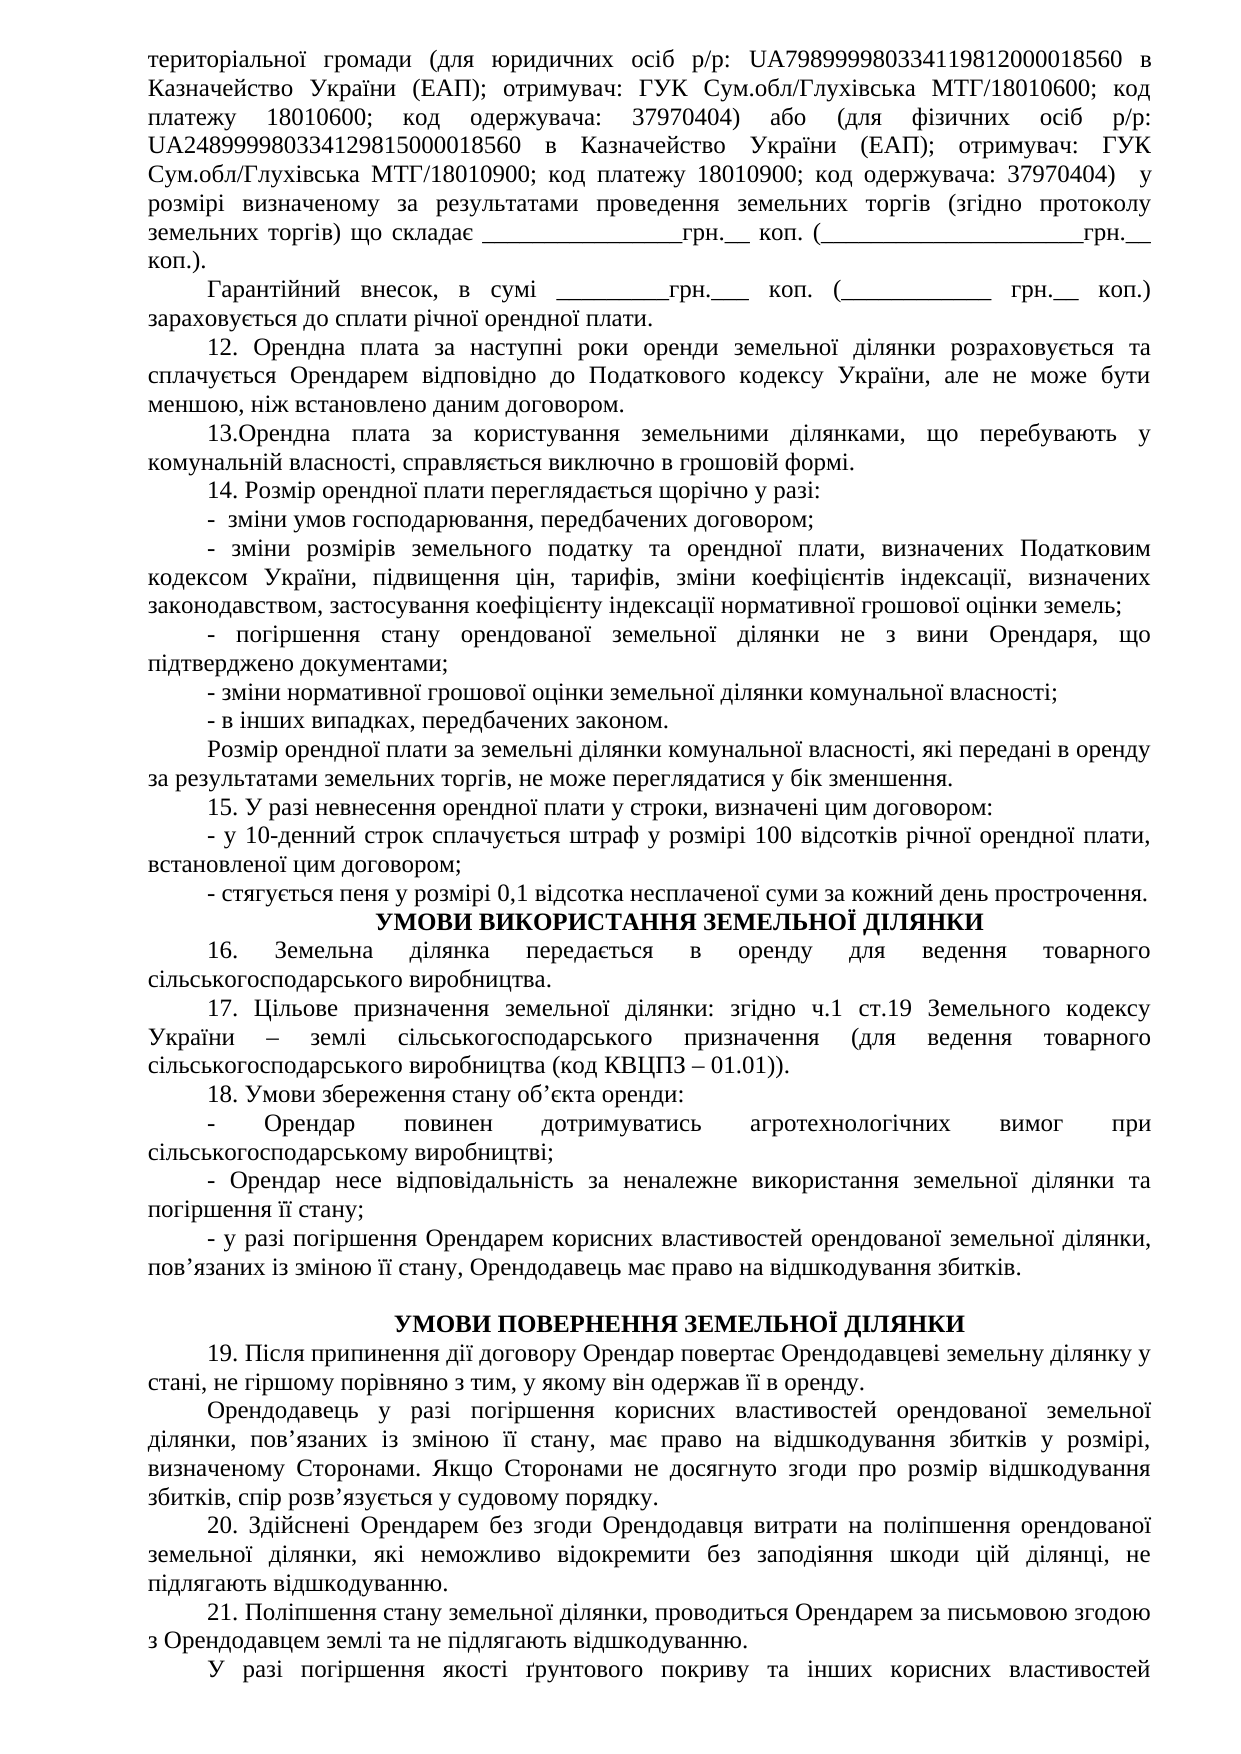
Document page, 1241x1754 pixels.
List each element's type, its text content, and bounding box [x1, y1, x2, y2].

text 21. Поліпшення стану земельної ділянки, проводиться Орендарем за письмовою згодою з Орендодавцем землі та не підлягають відшкодуванню. [148, 1597, 1152, 1654]
text - зміни умов господарювання, передбачених договором; [148, 504, 1152, 533]
text - стягується пеня у розмірі 0,1 відсотка несплаченої суми за кожний день прострочення. [148, 878, 1152, 907]
text - погіршення стану орендованої земельної ділянки не з вини Орендаря, що підтверджено документами; [148, 619, 1152, 677]
text Гарантійний внесок, в сумі _________грн.___ коп. (____________ грн.__ коп.) зараховується до сплати річної орендної плати. [148, 274, 1152, 332]
text 15. У разі невнесення орендної плати у строки, визначені цим договором: [148, 792, 1152, 821]
text - Орендар несе відповідальність за неналежне використання земельної ділянки та погіршення її стану; [148, 1166, 1152, 1223]
text УМОВИ ВИКОРИСТАННЯ ЗЕМЕЛЬНОЇ ДІЛЯНКИ [148, 907, 1152, 936]
text 14. Розмір орендної плати переглядається щорічно у разі: [148, 476, 1152, 504]
text Розмір орендної плати за земельні ділянки комунальної власності, які передані в оренду за результатами земельних торгів, не може переглядатися у бік зменшення. [148, 734, 1152, 792]
text - у 10-денний строк сплачується штраф у розмірі 100 відсотків річної орендної плати, встановленої цим договором; [148, 821, 1152, 878]
text 17. Цільове призначення земельної ділянки: згідно ч.1 ст.19 Земельного кодексу України – землі сільськогосподарського призначення (для ведення товарного сільськогосподарського виробництва (код КВЦПЗ – 01.01)). [148, 993, 1152, 1079]
text - зміни нормативної грошової оцінки земельної ділянки комунальної власності; [148, 677, 1152, 706]
text - зміни розмірів земельного податку та орендної плати, визначених Податковим кодексом України, підвищення цін, тарифів, зміни коефіцієнтів індексації, визначених законодавством, застосування коефіцієнту індексації нормативної грошової оцінки земель; [148, 533, 1152, 619]
text 13.Орендна плата за користування земельними ділянками, що перебувають у комунальній власності, справляється виключно в грошовій формі. [148, 418, 1152, 476]
text 18. Умови збереження стану об’єкта оренди: [148, 1079, 1152, 1108]
text УМОВИ ПОВЕРНЕННЯ ЗЕМЕЛЬНОЇ ДІЛЯНКИ [148, 1309, 1152, 1338]
text Орендодавець у разі погіршення корисних властивостей орендованої земельної ділянки, пов’язаних із зміною її стану, має право на відшкодування збитків у розмірі, визначеному Сторонами. Якщо Сторонами не досягнуто згоди про розмір відшкодування збитків, спір розв’язується у судовому порядку. [148, 1396, 1152, 1511]
text - у разі погіршення Орендарем корисних властивостей орендованої земельної ділянки, пов’язаних із зміною її стану, Орендодавець має право на відшкодування збитків. [148, 1223, 1152, 1281]
text 16. Земельна ділянка передається в оренду для ведення товарного сільськогосподарського виробництва. [148, 936, 1152, 993]
text - Орендар повинен дотримуватись агротехнологічних вимог при сільськогосподарському виробництві; [148, 1108, 1152, 1166]
text 12. Орендна плата за наступні роки оренди земельної ділянки розраховується та сплачується Орендарем відповідно до Податкового кодексу України, але не може бути меншою, ніж встановлено даним договором. [148, 332, 1152, 418]
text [148, 44, 1152, 274]
text 20. Здійснені Орендарем без згоди Орендодавця витрати на поліпшення орендованої земельної ділянки, які неможливо відокремити без заподіяння шкоди цій ділянці, не підлягають відшкодуванню. [148, 1511, 1152, 1597]
text 19. Після припинення дії договору Орендар повертає Орендодавцеві земельну ділянку у стані, не гіршому порівняно з тим, у якому він одержав її в оренду. [148, 1338, 1152, 1396]
text - в інших випадках, передбачених законом. [148, 706, 1152, 734]
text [148, 1654, 1152, 1683]
